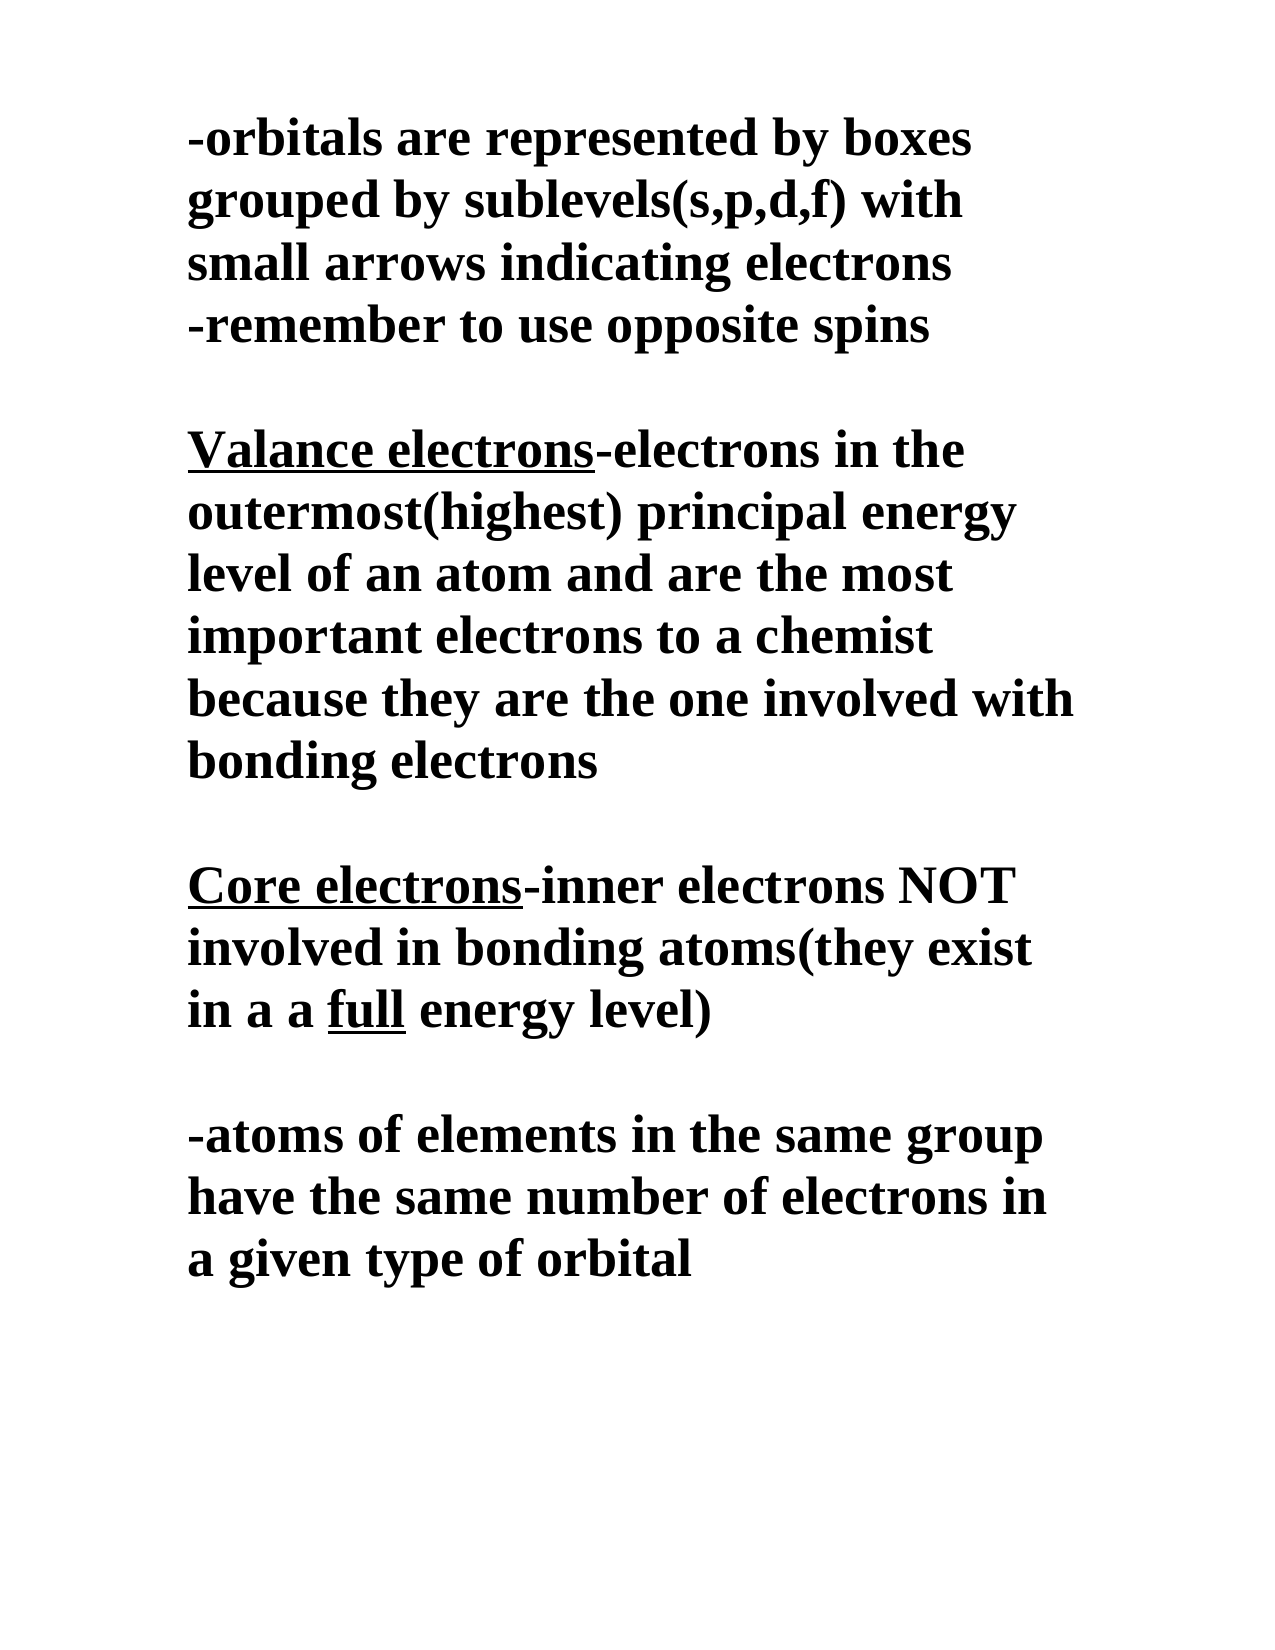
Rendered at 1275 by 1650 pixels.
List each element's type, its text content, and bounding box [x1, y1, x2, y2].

text -atoms of elements in the same group have the same number of electrons in a given type of orbital [187, 1102, 1087, 1288]
text -remember to use opposite spins [187, 292, 1087, 354]
text -orbitals are represented by boxes grouped by sublevels(s,p,d,f) with small arrows indicating electrons [187, 105, 1087, 292]
text Core electrons-inner electrons NOT involved in bonding atoms(they exist in a a full energy level) [187, 852, 1087, 1039]
text Valance electrons-electrons in the outermost(highest) principal energy level of an atom and are the most important electrons to a chemist because they are the one involved with bonding electrons [187, 416, 1087, 790]
